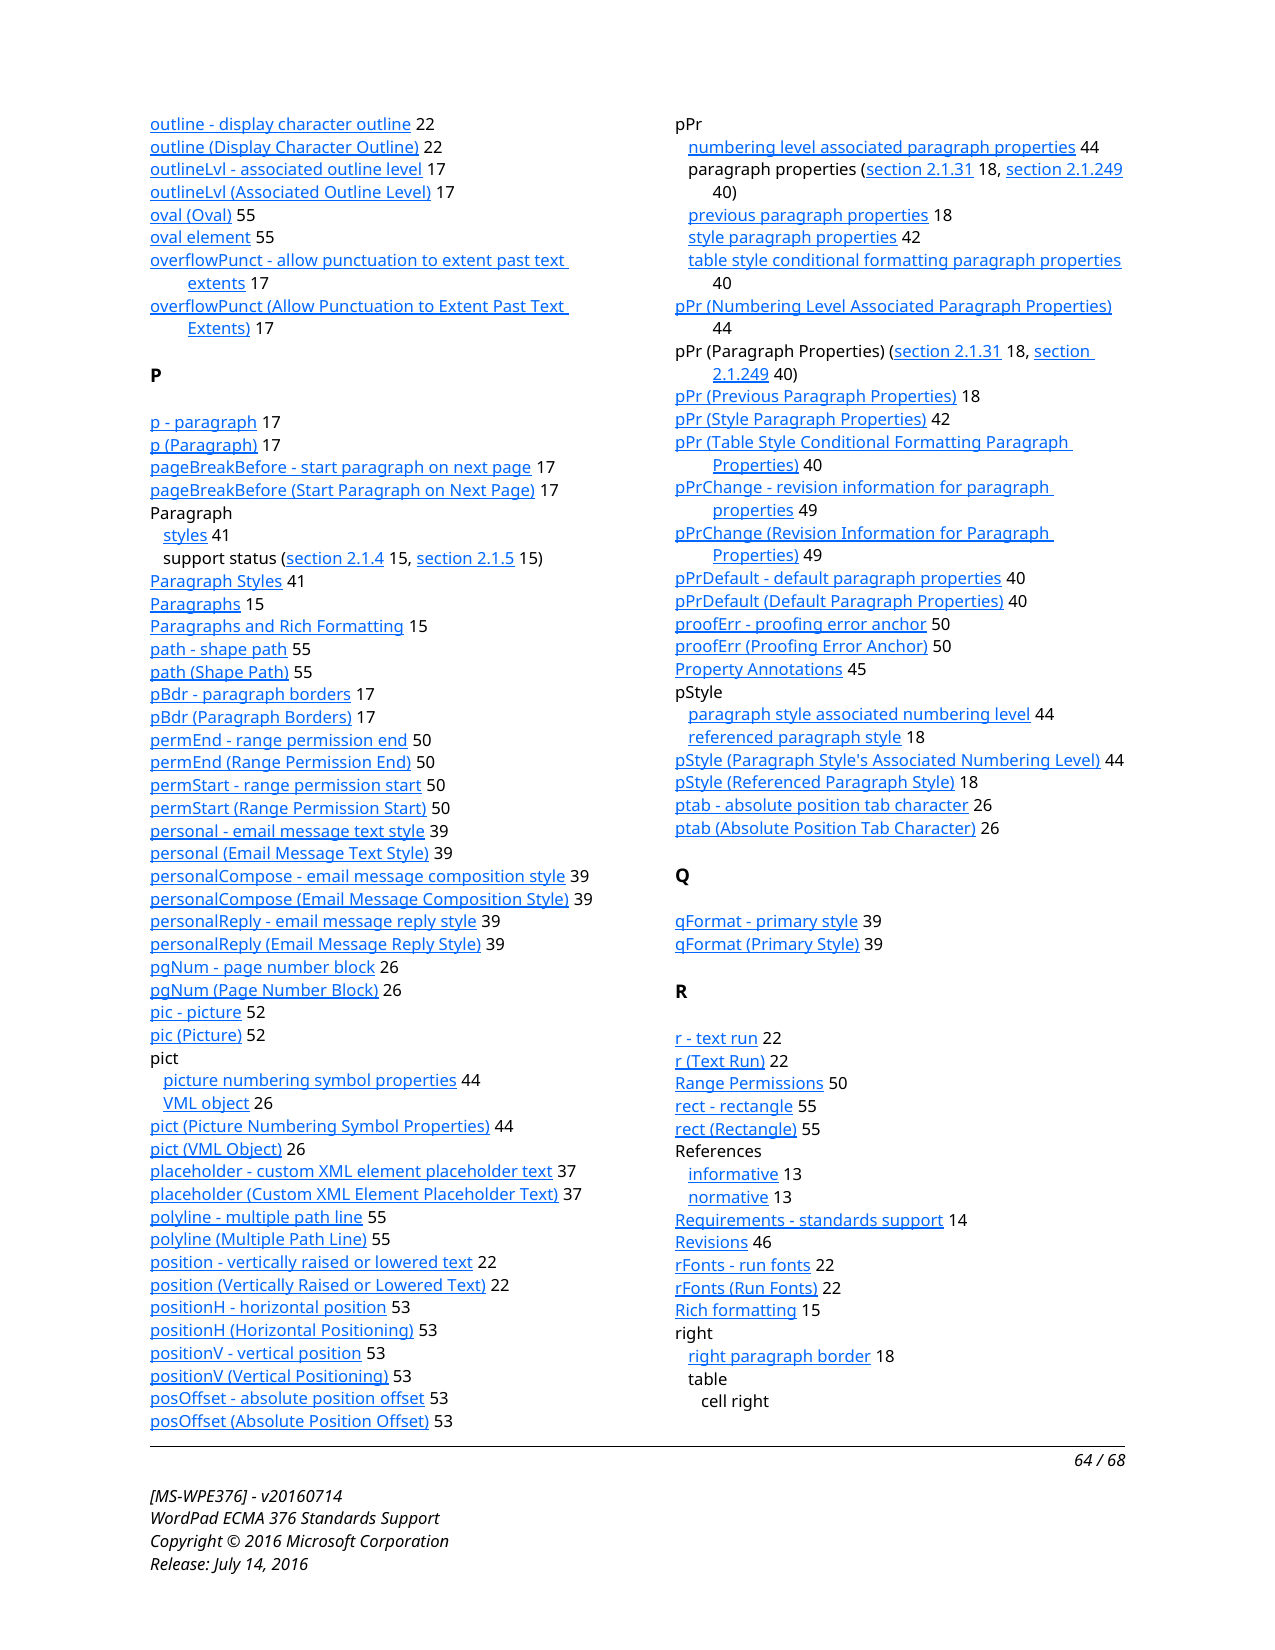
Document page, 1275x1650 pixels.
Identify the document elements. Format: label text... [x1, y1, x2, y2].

text placeholder (Custom XML Element Placeholder Text) 35 [150, 1183, 600, 1205]
text pict [150, 1046, 600, 1069]
text referenced paragraph style 17 [675, 726, 1125, 748]
text Q [675, 862, 1125, 887]
text permEnd (Range Permission End) 48 [150, 751, 600, 774]
text numbering level associated paragraph properties 42 [675, 135, 1125, 158]
text Paragraph [150, 501, 600, 524]
text pPr (Numbering Level Associated Paragraph Properties) 42 [675, 294, 1125, 339]
text position (Vertically Raised or Lowered Text) 20 [150, 1273, 600, 1296]
text style paragraph properties 40 [675, 226, 1125, 249]
text outline - display character outline 20 [150, 112, 600, 135]
text pPrDefault (Default Paragraph Properties) 38 [675, 589, 1125, 612]
text pict (VML Object) 24 [150, 1137, 600, 1160]
text normative 12 [675, 1185, 1125, 1208]
text position - vertically raised or lowered text 20 [150, 1251, 600, 1273]
text overflowPunct (Allow Punctuation to Extent Past Text Extents) 16 [150, 294, 600, 339]
text permEnd - range permission end 48 [150, 728, 600, 751]
text positionV - vertical position 51 [150, 1342, 600, 1364]
text personalReply - email message reply style 37 [150, 910, 600, 933]
text styles 39 [150, 524, 600, 547]
text proofErr (Proofing Error Anchor) 48 [675, 635, 1125, 657]
text pBdr (Paragraph Borders) 16 [150, 706, 600, 728]
text pgNum - page number block 24 [150, 956, 600, 978]
text rect (Rectangle) 53 [675, 1117, 1125, 1140]
text Rich formatting 14 [675, 1299, 1125, 1322]
text qFormat - primary style 37 [675, 910, 1125, 933]
text R [675, 978, 1125, 1004]
text personalCompose (Email Message Composition Style) 37 [150, 887, 600, 910]
text pBdr - paragraph borders 16 [150, 683, 600, 706]
text P [150, 362, 600, 388]
text support status (section 2.1.4 14, section 2.1.5 14) [150, 547, 600, 569]
text Property Annotations 44 [675, 657, 1125, 680]
text r - text run 20 [675, 1026, 1125, 1049]
text VML object 24 [150, 1092, 600, 1114]
text personal (Email Message Text Style) 37 [150, 842, 600, 865]
text right paragraph border 17 [675, 1344, 1125, 1367]
text Requirements - standards support 13 [675, 1208, 1125, 1231]
text pageBreakBefore (Start Paragraph on Next Page) 16 [150, 479, 600, 501]
text qFormat (Primary Style) 37 [675, 933, 1125, 956]
text ptab (Absolute Position Tab Character) 24 [675, 816, 1125, 839]
text personalReply (Email Message Reply Style) 37 [150, 933, 600, 956]
text pStyle [675, 680, 1125, 703]
text previous paragraph properties 16 [675, 203, 1125, 226]
text paragraph properties (section 2.1.31 16, section 2.1.249 38) [675, 158, 1125, 203]
text pPrDefault - default paragraph properties 38 [675, 567, 1125, 589]
text picture numbering symbol properties 42 [150, 1069, 600, 1092]
text cell right [675, 1390, 1125, 1412]
text rFonts (Run Fonts) 21 [675, 1276, 1125, 1299]
text proofErr - proofing error anchor 48 [675, 612, 1125, 635]
text ptab - absolute position tab character 24 [675, 794, 1125, 816]
text Paragraph Styles 39 [150, 569, 600, 592]
text outline (Display Character Outline) 20 [150, 135, 600, 158]
text path - shape path 53 [150, 638, 600, 660]
text pPrChange (Revision Information for Paragraph Properties) 47 [675, 521, 1125, 567]
text Revisions 44 [675, 1231, 1125, 1253]
text path (Shape Path) 53 [150, 660, 600, 683]
text right [675, 1322, 1125, 1344]
text polyline (Multiple Path Line) 53 [150, 1228, 600, 1251]
text p (Paragraph) 16 [150, 433, 600, 456]
text positionH - horizontal position 51 [150, 1296, 600, 1319]
text polyline - multiple path line 53 [150, 1205, 600, 1228]
text pPr (Table Style Conditional Formatting Paragraph Properties) 38 [675, 430, 1125, 476]
text permStart - range permission start 48 [150, 774, 600, 797]
text overflowPunct - allow punctuation to extent past text extents 16 [150, 249, 600, 294]
text pgNum (Page Number Block) 24 [150, 978, 600, 1001]
text oval element 53 [150, 226, 600, 249]
text outlineLvl (Associated Outline Level) 16 [150, 181, 600, 203]
text permStart (Range Permission Start) 48 [150, 797, 600, 819]
text rFonts - run fonts 21 [675, 1253, 1125, 1276]
text posOffset (Absolute Position Offset) 51 [150, 1410, 600, 1432]
text informative 12 [675, 1163, 1125, 1185]
text pPr (Previous Paragraph Properties) 16 [675, 385, 1125, 408]
text personal - email message text style 37 [150, 819, 600, 842]
text rect - rectangle 53 [675, 1094, 1125, 1117]
text p - paragraph 16 [150, 411, 600, 433]
text Paragraphs 14 [150, 592, 600, 615]
text pPrChange - revision information for paragraph properties 47 [675, 476, 1125, 521]
text pStyle (Referenced Paragraph Style) 17 [675, 771, 1125, 794]
text oval (Oval) 53 [150, 203, 600, 226]
text r (Text Run) 20 [675, 1049, 1125, 1072]
text pic (Picture) 50 [150, 1024, 600, 1046]
text pict (Picture Numbering Symbol Properties) 42 [150, 1114, 600, 1137]
text outlineLvl - associated outline level 16 [150, 158, 600, 181]
text placeholder - custom XML element placeholder text 35 [150, 1160, 600, 1183]
text Range Permissions 48 [675, 1072, 1125, 1094]
text positionH (Horizontal Positioning) 51 [150, 1319, 600, 1342]
text positionV (Vertical Positioning) 51 [150, 1364, 600, 1387]
text pic - picture 50 [150, 1001, 600, 1024]
text table [675, 1367, 1125, 1390]
text pPr (Paragraph Properties) (section 2.1.31 16, section 2.1.249 38) [675, 339, 1125, 385]
text Paragraphs and Rich Formatting 14 [150, 615, 600, 638]
text pPr (Style Paragraph Properties) 40 [675, 408, 1125, 430]
text pStyle (Paragraph Style's Associated Numbering Level) 42 [675, 748, 1125, 771]
text References [675, 1140, 1125, 1163]
text paragraph style associated numbering level 42 [675, 703, 1125, 726]
text posOffset - absolute position offset 51 [150, 1387, 600, 1410]
text personalCompose - email message composition style 37 [150, 865, 600, 887]
text pageBreakBefore - start paragraph on next page 16 [150, 456, 600, 479]
text pPr [675, 112, 1125, 135]
text table style conditional formatting paragraph properties 38 [675, 249, 1125, 294]
